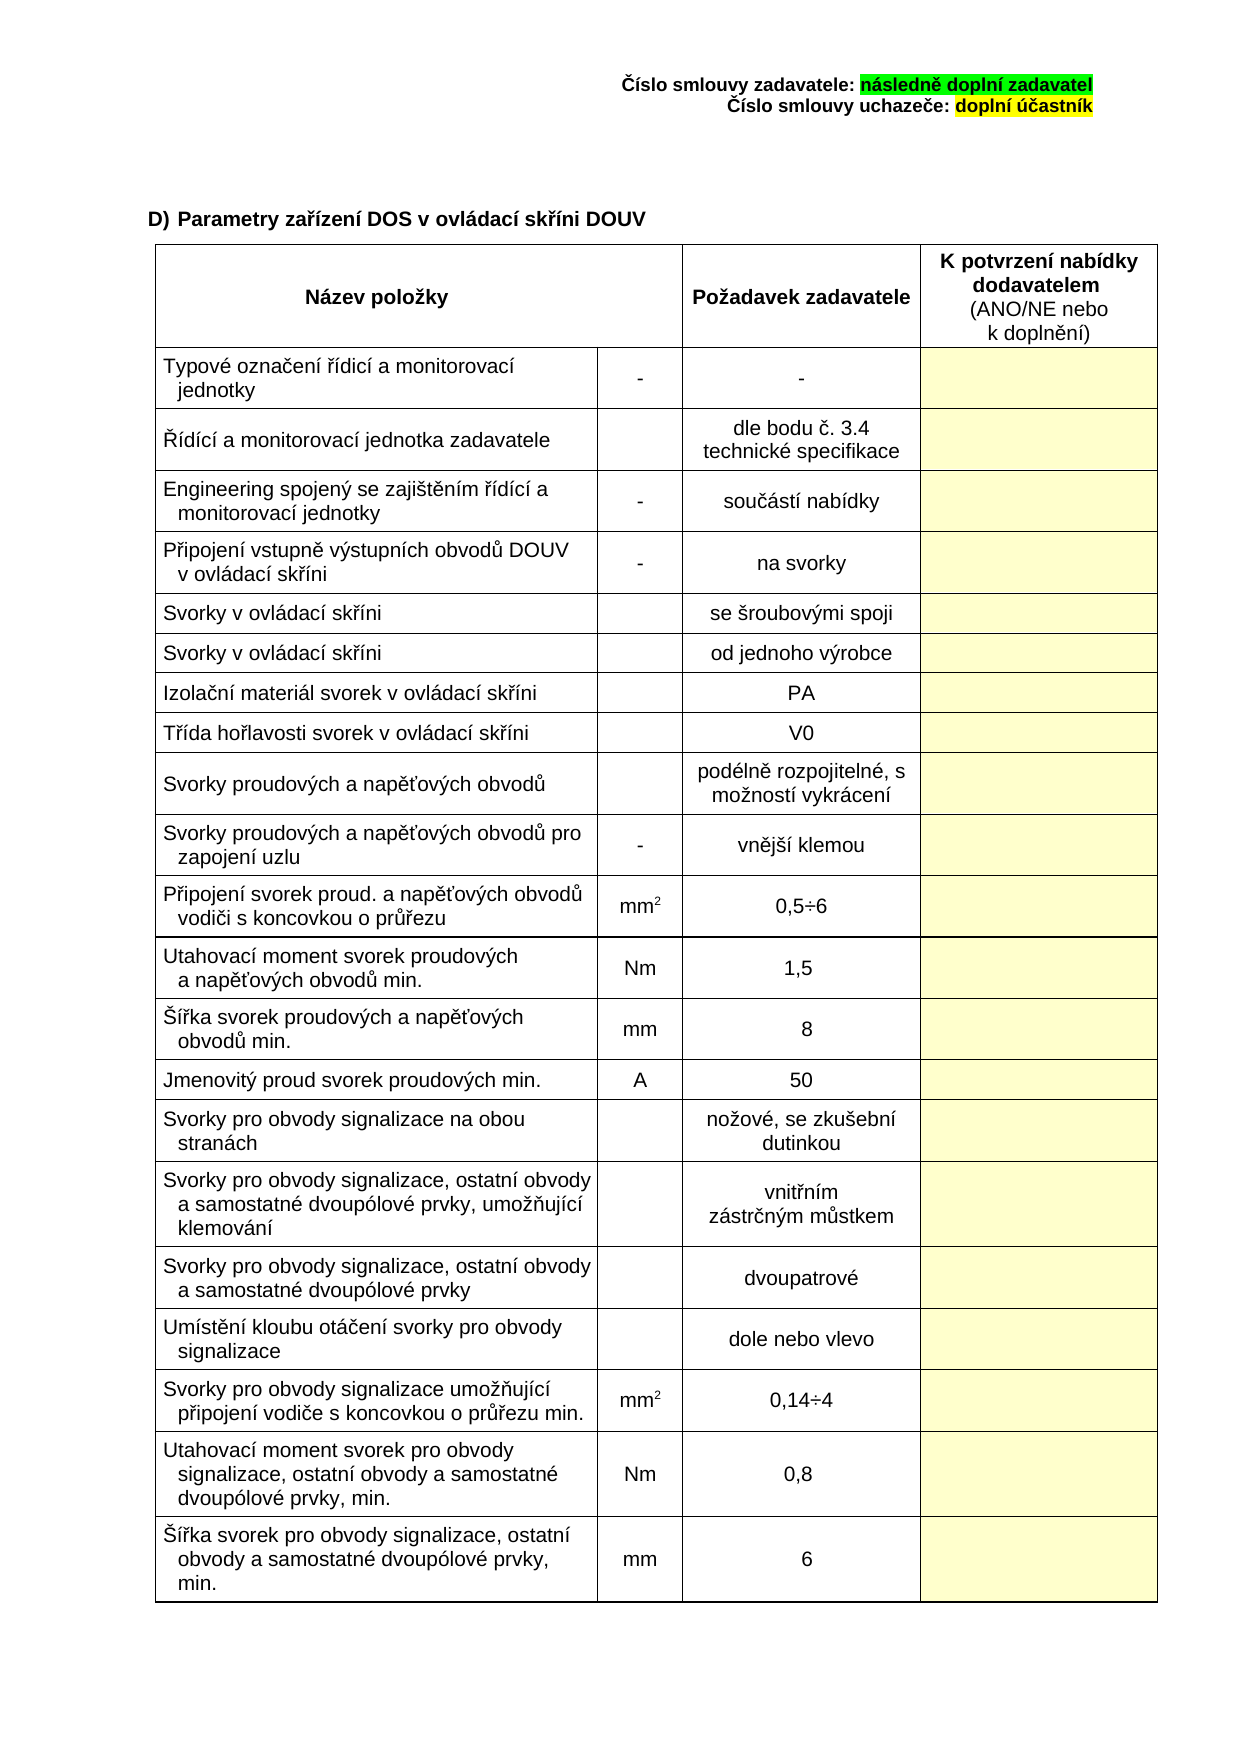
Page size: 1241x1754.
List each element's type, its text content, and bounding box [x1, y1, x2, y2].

table_cell - [598, 348, 682, 408]
table_cell [921, 876, 1157, 936]
table_cell Nm [598, 1432, 682, 1516]
table_header [598, 245, 682, 347]
table_cell 50 [683, 1060, 920, 1099]
table_cell [598, 1100, 682, 1161]
table_cell [598, 1309, 682, 1369]
table_cell Svorky proudových a napěťových obvodů pro zapojení uzlu [156, 815, 597, 875]
table_cell [921, 999, 1157, 1059]
table_cell Šířka svorek proudových a napěťových obvodů min. [156, 999, 597, 1059]
table_cell [921, 938, 1157, 998]
table_cell dvoupatrové [683, 1247, 920, 1308]
table_cell [921, 471, 1157, 531]
table_cell [921, 348, 1157, 408]
table_cell Engineering spojený se zajištěním řídící a monitorovací jednotky [156, 471, 597, 531]
table_cell Typové označení řídicí a monitorovací jednotky [156, 348, 597, 408]
table_cell součástí nabídky [683, 471, 920, 531]
table_cell [921, 673, 1157, 712]
table_cell [921, 753, 1157, 813]
table_cell 8 [683, 999, 920, 1059]
table_cell [921, 1100, 1157, 1161]
table_cell 0,5÷6 [683, 876, 920, 936]
table_cell - [683, 348, 920, 408]
table_header K potvrzení nabídky dodavatelem (ANO/NE nebo k doplnění) [921, 245, 1157, 347]
table_cell PA [683, 673, 920, 712]
table_cell [921, 1247, 1157, 1308]
table_cell 6 [683, 1517, 920, 1601]
table_cell dole nebo vlevo [683, 1309, 920, 1369]
table_cell mm [598, 999, 682, 1059]
table_cell [921, 1309, 1157, 1369]
table_cell - [598, 532, 682, 592]
table_cell [921, 713, 1157, 752]
table_cell Svorky v ovládací skříni [156, 594, 597, 632]
table_cell [598, 1162, 682, 1246]
table_cell [921, 1060, 1157, 1099]
table_cell [598, 713, 682, 752]
table_cell Svorky proudových a napěťových obvodů [156, 753, 597, 813]
table_cell [598, 634, 682, 672]
table_cell 1,5 [683, 938, 920, 998]
table_cell [921, 594, 1157, 632]
table_cell 0,14÷4 [683, 1370, 920, 1431]
table_cell Svorky pro obvody signalizace na obou stranách [156, 1100, 597, 1161]
table_cell [598, 673, 682, 712]
table_cell 0,8 [683, 1432, 920, 1516]
table_header Požadavek zadavatele [683, 245, 920, 347]
table_header Název položky [156, 245, 597, 347]
table_cell vnější klemou [683, 815, 920, 875]
table_cell Třída hořlavosti svorek v ovládací skříni [156, 713, 597, 752]
table_cell [598, 409, 682, 469]
table_cell vnitřním zástrčným můstkem [683, 1162, 920, 1246]
table_cell dle bodu č. 3.4 technické specifikace [683, 409, 920, 469]
table_cell na svorky [683, 532, 920, 592]
table_cell [598, 753, 682, 813]
table_cell A [598, 1060, 682, 1099]
table_cell [598, 594, 682, 632]
table_cell [921, 815, 1157, 875]
table_cell Šířka svorek pro obvody signalizace, ostatní obvody a samostatné dvoupólové prvky, min. [156, 1517, 597, 1601]
table_cell mm [598, 1517, 682, 1601]
table_cell V0 [683, 713, 920, 752]
table_cell - [598, 471, 682, 531]
table_cell - [598, 815, 682, 875]
list Parametry zařízení DOS v ovládací skříni DOUV [148, 207, 1093, 231]
table_cell [921, 1162, 1157, 1246]
table_cell Připojení svorek proud. a napěťových obvodů vodiči s koncovkou o průřezu [156, 876, 597, 936]
table_cell Izolační materiál svorek v ovládací skříni [156, 673, 597, 712]
table_cell [921, 532, 1157, 592]
table_cell Utahovací moment svorek proudových a napěťových obvodů min. [156, 938, 597, 998]
table_cell mm2 [598, 876, 682, 936]
table_cell [921, 1432, 1157, 1516]
table_cell mm2 [598, 1370, 682, 1431]
table_cell Svorky v ovládací skříni [156, 634, 597, 672]
table_cell [598, 1247, 682, 1308]
table_cell Jmenovitý proud svorek proudových min. [156, 1060, 597, 1099]
table_cell Utahovací moment svorek pro obvody signalizace, ostatní obvody a samostatné dvoupólové prvky, min. [156, 1432, 597, 1516]
table_cell podélně rozpojitelné, s možností vykrácení [683, 753, 920, 813]
table_cell od jednoho výrobce [683, 634, 920, 672]
table_cell Nm [598, 938, 682, 998]
table_cell [921, 409, 1157, 469]
table_cell Umístění kloubu otáčení svorky pro obvody signalizace [156, 1309, 597, 1369]
table_cell [921, 1517, 1157, 1601]
table_cell [921, 1370, 1157, 1431]
table_cell Připojení vstupně výstupních obvodů DOUV v ovládací skříni [156, 532, 597, 592]
table_cell [921, 634, 1157, 672]
table_cell Svorky pro obvody signalizace umožňující připojení vodiče s koncovkou o průřezu min. [156, 1370, 597, 1431]
table_cell nožové, se zkušební dutinkou [683, 1100, 920, 1161]
table_cell Svorky pro obvody signalizace, ostatní obvody a samostatné dvoupólové prvky, umožňující klemování [156, 1162, 597, 1246]
table_cell se šroubovými spoji [683, 594, 920, 632]
table_cell Řídící a monitorovací jednotka zadavatele [156, 409, 597, 469]
table_cell Svorky pro obvody signalizace, ostatní obvody a samostatné dvoupólové prvky [156, 1247, 597, 1308]
